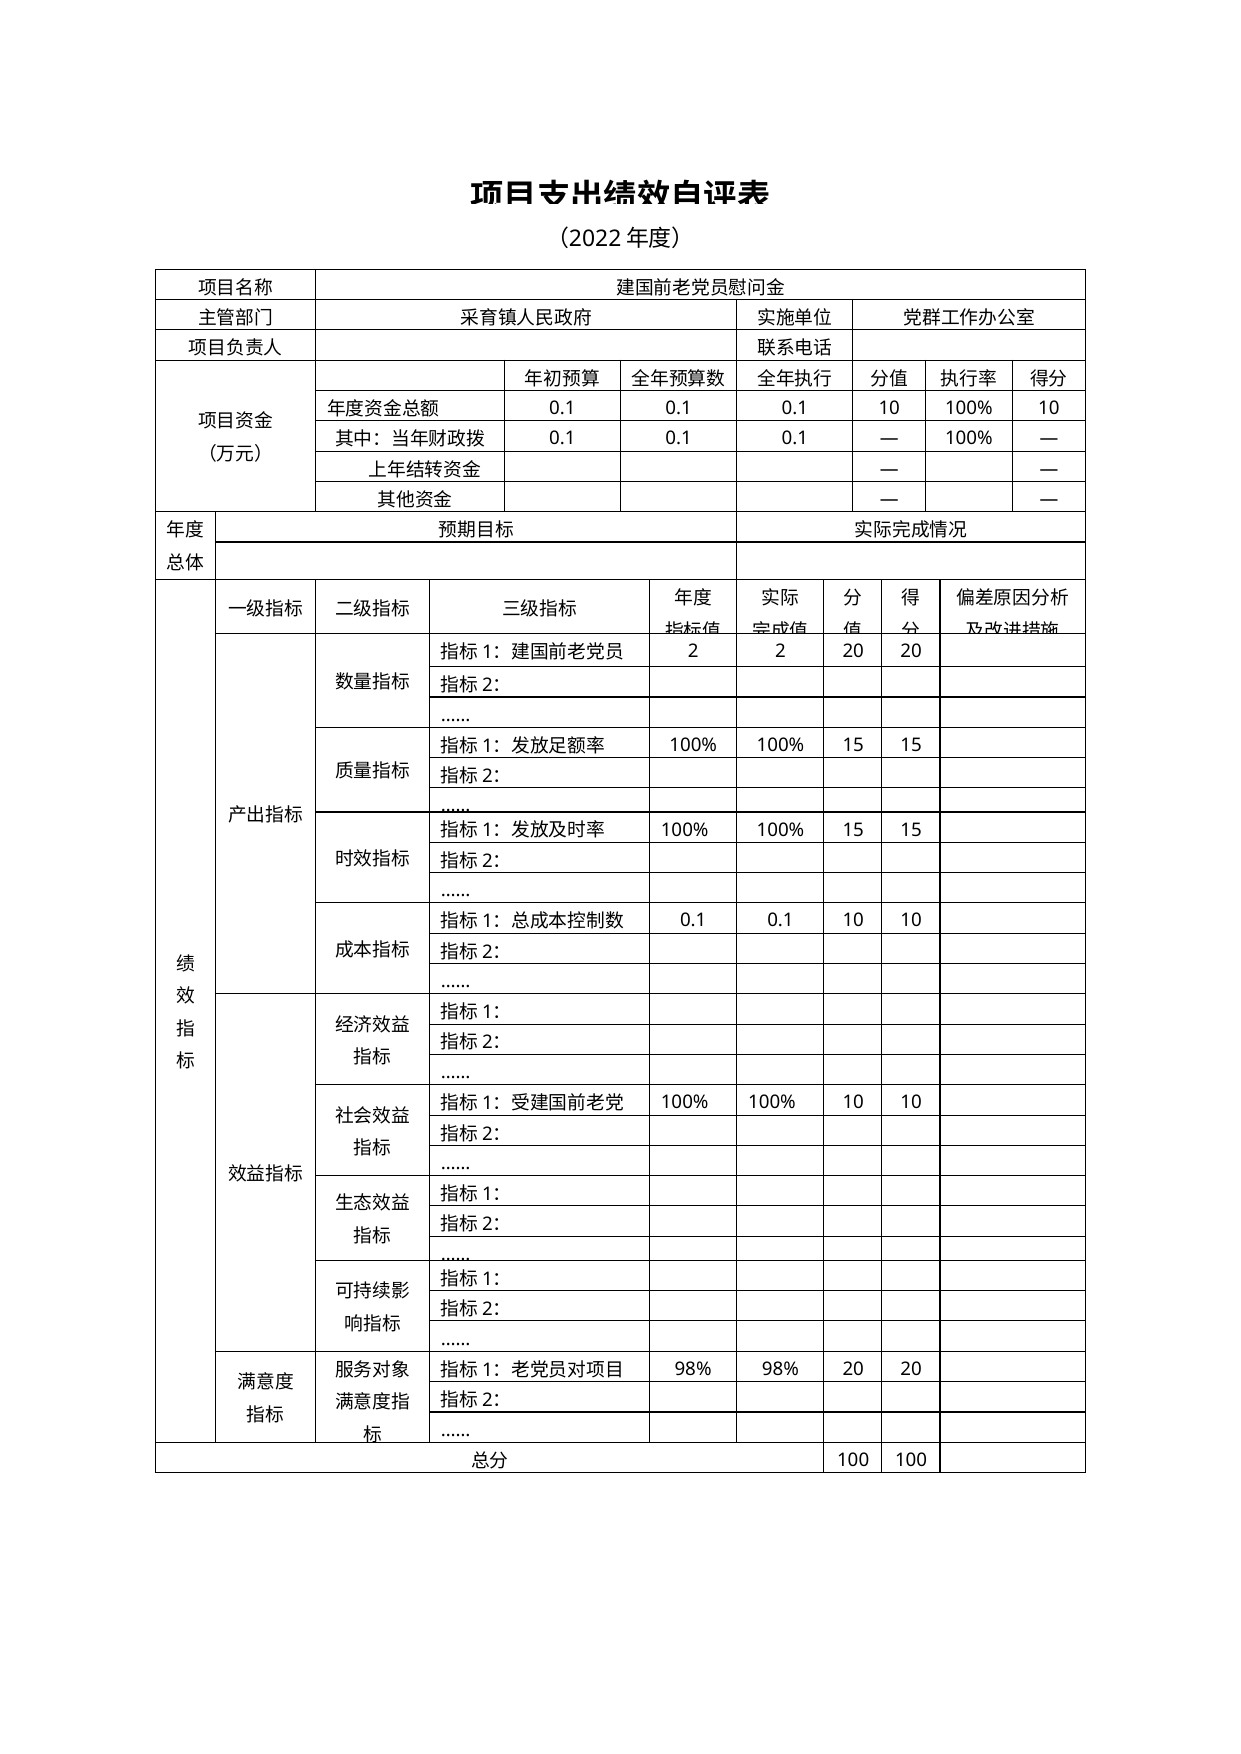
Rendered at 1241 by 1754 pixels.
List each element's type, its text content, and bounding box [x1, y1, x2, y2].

table_cell [737, 994, 823, 1023]
table_cell 2 [650, 634, 736, 666]
table_cell [216, 543, 736, 579]
table_cell [941, 843, 1085, 872]
table_cell [737, 1237, 823, 1260]
table_cell [941, 1352, 1085, 1381]
table_cell 0.1 [737, 421, 852, 451]
table_cell …… [430, 1321, 649, 1351]
table_cell [650, 1025, 736, 1054]
table_cell 100% [650, 813, 736, 842]
table_cell [941, 634, 1085, 666]
table_cell [737, 1176, 823, 1205]
table_cell [737, 482, 852, 511]
table_cell — [1013, 421, 1085, 451]
table_cell [737, 964, 823, 993]
table_cell 20 [882, 634, 939, 666]
table_cell [650, 1176, 736, 1205]
table_cell [824, 1291, 881, 1320]
table_cell 产出指标 [216, 634, 315, 993]
table_cell 可持续影响指标 [316, 1261, 429, 1351]
table_cell 0.1 [737, 903, 823, 933]
table_cell [650, 1055, 736, 1084]
table_cell [941, 1116, 1085, 1145]
table_cell [824, 934, 881, 963]
table_cell 党群工作办公室 [853, 300, 1085, 329]
table_cell [882, 1146, 939, 1175]
table_cell 10 [882, 903, 939, 933]
table_cell [824, 758, 881, 787]
table_cell [316, 330, 736, 359]
table_cell 三级指标 [430, 580, 649, 633]
table_cell 分值 [824, 580, 881, 633]
table_cell 得分 [882, 580, 939, 633]
table_cell 10 [1013, 391, 1085, 420]
table_cell [824, 1382, 881, 1411]
table_cell [824, 843, 881, 872]
table_cell — [1013, 482, 1085, 511]
table_cell [650, 788, 736, 811]
table_cell 联系电话 [737, 330, 852, 359]
table_cell 10 [882, 1085, 939, 1114]
table_cell 100 [824, 1443, 881, 1472]
table_cell [882, 1206, 939, 1236]
table_cell [621, 452, 736, 481]
table_header 项目支出绩效自评表 [155, 162, 1085, 204]
table_cell 指标2： [430, 1382, 649, 1411]
table_cell （2022年度） [155, 204, 1085, 269]
table_cell 指标2： [430, 843, 649, 872]
table_cell [824, 994, 881, 1023]
table_cell [941, 788, 1085, 811]
table_cell [621, 482, 736, 511]
table_cell [650, 667, 736, 696]
table_cell [650, 1261, 736, 1290]
table_cell 质量指标 [316, 728, 429, 811]
table_cell [882, 698, 939, 727]
table_cell [824, 873, 881, 902]
table_cell [882, 843, 939, 872]
table_cell [824, 788, 881, 811]
table_cell [941, 1055, 1085, 1084]
table_cell 年度 指标值 [650, 580, 736, 633]
table_cell [882, 1116, 939, 1145]
table_cell [941, 1176, 1085, 1205]
table_cell [882, 994, 939, 1023]
table_cell 项目名称 [156, 270, 315, 299]
table_cell 年度资金总额 [316, 391, 504, 420]
table_cell [882, 1025, 939, 1054]
table_cell [650, 964, 736, 993]
table_cell 10 [824, 903, 881, 933]
table_cell [882, 1261, 939, 1290]
table_cell [941, 934, 1085, 963]
table_cell [650, 758, 736, 787]
table_cell 服务对象满意度指标 [316, 1352, 429, 1442]
table_cell [737, 1055, 823, 1084]
table_cell 社会效益 指标 [316, 1085, 429, 1175]
table_cell [824, 1206, 881, 1236]
table_cell 其他资金 [316, 482, 504, 511]
table_cell 得分 [1013, 361, 1085, 390]
table_cell [853, 330, 1085, 359]
table_cell 实际完成情况 [737, 512, 1085, 541]
table_cell [824, 1116, 881, 1145]
table_cell …… [430, 873, 649, 902]
table_cell [737, 543, 1085, 579]
table_cell 100% [737, 728, 823, 757]
table_cell 20 [824, 634, 881, 666]
table_cell [824, 1146, 881, 1175]
table_cell [941, 1321, 1085, 1351]
table_cell 指标1：总成本控制数 [430, 903, 649, 933]
table_cell [824, 1237, 881, 1260]
table_cell 实际 完成值 [737, 580, 823, 633]
table_cell [882, 1321, 939, 1351]
table_cell 10 [853, 391, 925, 420]
table_cell 20 [824, 1352, 881, 1381]
table_cell [650, 1206, 736, 1236]
table_cell 分值 [853, 361, 925, 390]
table_cell 生态效益 指标 [316, 1176, 429, 1260]
table_cell 预期目标 [216, 512, 736, 541]
table_cell [882, 1055, 939, 1084]
table_cell 实施单位 [737, 300, 852, 329]
table_cell 98% [650, 1352, 736, 1381]
table_cell 偏差原因分析及改进措施 [941, 580, 1085, 633]
table_cell [650, 994, 736, 1023]
table_cell [941, 728, 1085, 757]
table_cell 二级指标 [316, 580, 429, 633]
table_cell [882, 1291, 939, 1320]
table_cell 15 [824, 728, 881, 757]
table_cell 100% [650, 1085, 736, 1114]
table_cell — [1013, 452, 1085, 481]
table_cell [505, 452, 620, 481]
table_cell [824, 1321, 881, 1351]
table_cell 采育镇人民政府 [316, 300, 736, 329]
table_cell 0.1 [505, 421, 620, 451]
table_cell 指标1： [430, 994, 649, 1023]
table_cell 指标1：受建国前老党员覆盖率 [430, 1085, 649, 1114]
table_cell …… [430, 1055, 649, 1084]
table_cell 指标1： [430, 1176, 649, 1205]
table_cell 指标2： [430, 1025, 649, 1054]
table_cell [505, 482, 620, 511]
table_cell 指标2： [430, 1291, 649, 1320]
table_cell [650, 1237, 736, 1260]
table_cell [941, 903, 1085, 933]
table_cell …… [430, 698, 649, 727]
table_cell 0.1 [505, 391, 620, 420]
table_cell 一级指标 [216, 580, 315, 633]
table_cell [941, 667, 1085, 696]
table_cell 100% [737, 813, 823, 842]
table_cell [737, 1321, 823, 1351]
table_cell [882, 1413, 939, 1442]
table_cell [737, 843, 823, 872]
table_cell 0.1 [621, 391, 736, 420]
table_cell [737, 1146, 823, 1175]
table_cell 10 [824, 1085, 881, 1114]
table_cell [737, 1025, 823, 1054]
table_cell 指标1：发放及时率 [430, 813, 649, 842]
table_cell [941, 1206, 1085, 1236]
table_cell [650, 1116, 736, 1145]
table_cell [824, 667, 881, 696]
table_cell [824, 964, 881, 993]
table_cell 指标1： [430, 1261, 649, 1290]
table_cell [824, 1261, 881, 1290]
table_cell [737, 1116, 823, 1145]
table_cell …… [430, 1413, 649, 1442]
table_cell [737, 1413, 823, 1442]
table_cell [824, 1413, 881, 1442]
table_cell 100 [882, 1443, 939, 1472]
table_cell [882, 1382, 939, 1411]
table_cell 经济效益 指标 [316, 994, 429, 1084]
table_cell [737, 452, 852, 481]
table_cell 全年预算数 [621, 361, 736, 390]
table_cell [941, 1382, 1085, 1411]
table_cell 指标2： [430, 1206, 649, 1236]
table_cell [737, 1261, 823, 1290]
table_cell 100% [926, 391, 1012, 420]
table_cell [650, 873, 736, 902]
table_cell [737, 1382, 823, 1411]
table_cell [824, 698, 881, 727]
table_cell 100% [650, 728, 736, 757]
table_cell 成本指标 [316, 903, 429, 993]
table_cell [941, 994, 1085, 1023]
table_cell 项目负责人 [156, 330, 315, 359]
table_cell [737, 788, 823, 811]
table_cell 指标2： [430, 758, 649, 787]
table_cell …… [430, 788, 649, 811]
table_cell 建国前老党员慰问金 [316, 270, 1085, 299]
table_cell [941, 698, 1085, 727]
table_cell 总分 [156, 1443, 823, 1472]
table_cell [882, 788, 939, 811]
table_cell [650, 1291, 736, 1320]
table_cell 年初预算数 [505, 361, 620, 390]
table_cell [941, 1025, 1085, 1054]
table_cell 0.1 [621, 421, 736, 451]
table_cell — [853, 482, 925, 511]
table_cell …… [430, 964, 649, 993]
table_cell [737, 873, 823, 902]
table_cell [882, 758, 939, 787]
table_cell …… [430, 1146, 649, 1175]
table_cell [926, 482, 1012, 511]
table_cell 全年执行数 [737, 361, 852, 390]
table_cell [882, 667, 939, 696]
table_cell [941, 1413, 1085, 1442]
table_cell [882, 964, 939, 993]
table_cell [941, 1085, 1085, 1114]
table_cell 指标1：老党员对项目满意度 [430, 1352, 649, 1381]
table_cell [882, 934, 939, 963]
table_cell [941, 758, 1085, 787]
table_cell [941, 1291, 1085, 1320]
table_cell 15 [882, 813, 939, 842]
table_cell — [853, 452, 925, 481]
table_cell [941, 813, 1085, 842]
table_cell 20 [882, 1352, 939, 1381]
table_cell [941, 964, 1085, 993]
table_cell 2 [737, 634, 823, 666]
table_cell 0.1 [650, 903, 736, 933]
table_cell [650, 843, 736, 872]
table_cell 上年结转资金 [316, 452, 504, 481]
table_cell [824, 1025, 881, 1054]
table_cell 年度总体目标 [156, 512, 215, 579]
table_cell 100% [737, 1085, 823, 1114]
table_cell 98% [737, 1352, 823, 1381]
table_cell [926, 452, 1012, 481]
table_cell [941, 873, 1085, 902]
table_cell 0.1 [737, 391, 852, 420]
table_cell 指标1：建国前老党员数量 [430, 634, 649, 666]
table_cell [737, 758, 823, 787]
table_cell 主管部门 [156, 300, 315, 329]
table_cell …… [430, 1237, 649, 1260]
table_cell [650, 1382, 736, 1411]
table_cell [650, 1146, 736, 1175]
table_cell [737, 1291, 823, 1320]
table_cell 数量指标 [316, 634, 429, 727]
table_cell 15 [882, 728, 939, 757]
table_cell [941, 1443, 1085, 1472]
table_cell 时效指标 [316, 813, 429, 902]
table_cell [882, 873, 939, 902]
table_cell [737, 667, 823, 696]
table_cell [941, 1237, 1085, 1260]
table_cell [824, 1055, 881, 1084]
table_cell [824, 1176, 881, 1205]
table_cell — [853, 421, 925, 451]
table_cell 满意度 指标 [216, 1352, 315, 1442]
table_cell [650, 934, 736, 963]
table_cell [737, 1206, 823, 1236]
table_cell [941, 1261, 1085, 1290]
table_cell [650, 1321, 736, 1351]
table_cell 15 [824, 813, 881, 842]
table_cell 指标2： [430, 934, 649, 963]
table_cell [882, 1237, 939, 1260]
table_cell [316, 361, 504, 390]
table_cell [882, 1176, 939, 1205]
table_cell 项目资金 （万元） [156, 361, 315, 511]
table_cell 指标1：发放足额率 [430, 728, 649, 757]
table_cell 其中：当年财政拨款 [316, 421, 504, 451]
table_cell 绩 效 指 标 [156, 580, 215, 1442]
table_cell [737, 698, 823, 727]
table_cell [941, 1146, 1085, 1175]
table_cell 指标2： [430, 1116, 649, 1145]
table_cell 100% [926, 421, 1012, 451]
table_cell 效益指标 [216, 994, 315, 1351]
table_cell 指标2： [430, 667, 649, 696]
table_cell [650, 698, 736, 727]
table_cell [737, 934, 823, 963]
table_cell 执行率 [926, 361, 1012, 390]
table_cell [650, 1413, 736, 1442]
